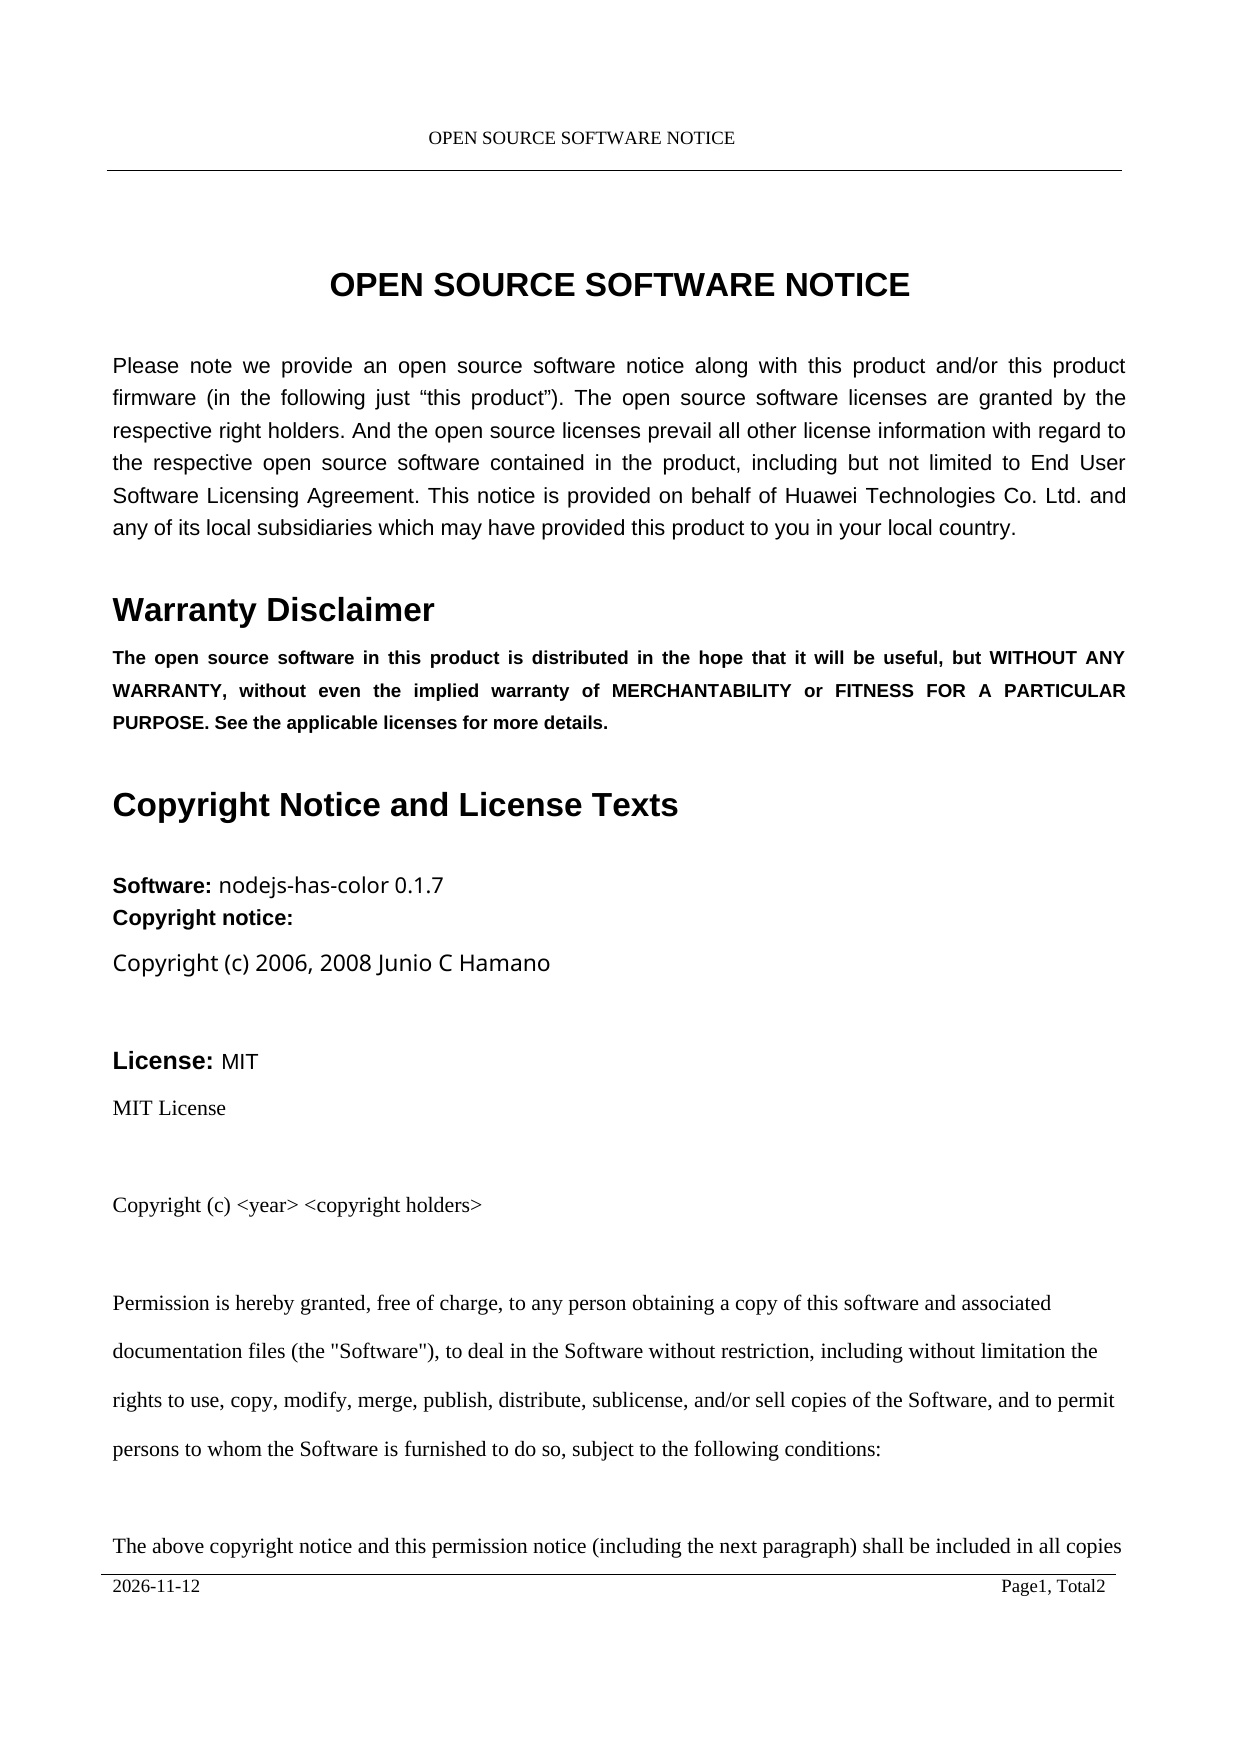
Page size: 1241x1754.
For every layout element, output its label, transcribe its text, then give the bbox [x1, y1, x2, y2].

text The open source software in this product is distributed in the hope that it will be useful, but WITHOUT ANY WARRANTY, without even the implied warranty of MERCHANTABILITY or FITNESS FOR A PARTICULAR PURPOSE. See the applicable licenses for more details. [112, 641, 1128, 739]
text Copyright (c) 2006, 2008 Junio C Hamano [112, 947, 1128, 1028]
text Copyright notice: [112, 901, 1128, 934]
text Software: nodejs-has-color 0.1.7 [112, 869, 1128, 901]
text Copyright Notice and License Texts [112, 771, 1128, 836]
text Please note we provide an open source software notice along with this product and/or this product firmware (in the following just “this product”). The open source software licenses are granted by the respective right holders. And the open source licenses prevail all other license information with regard to the respective open source software contained in the product, including but not limited to End User Software Licensing Agreement. This notice is provided on behalf of Huawei Technologies Co. Ltd. and any of its local subsidiaries which may have provided this product to you in your local country. [112, 349, 1128, 544]
text OPEN SOURCE SOFTWARE NOTICE [112, 251, 1128, 316]
text License: MIT [112, 1044, 1128, 1077]
text Warranty Disclaimer [112, 576, 1128, 641]
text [112, 1091, 1128, 1562]
